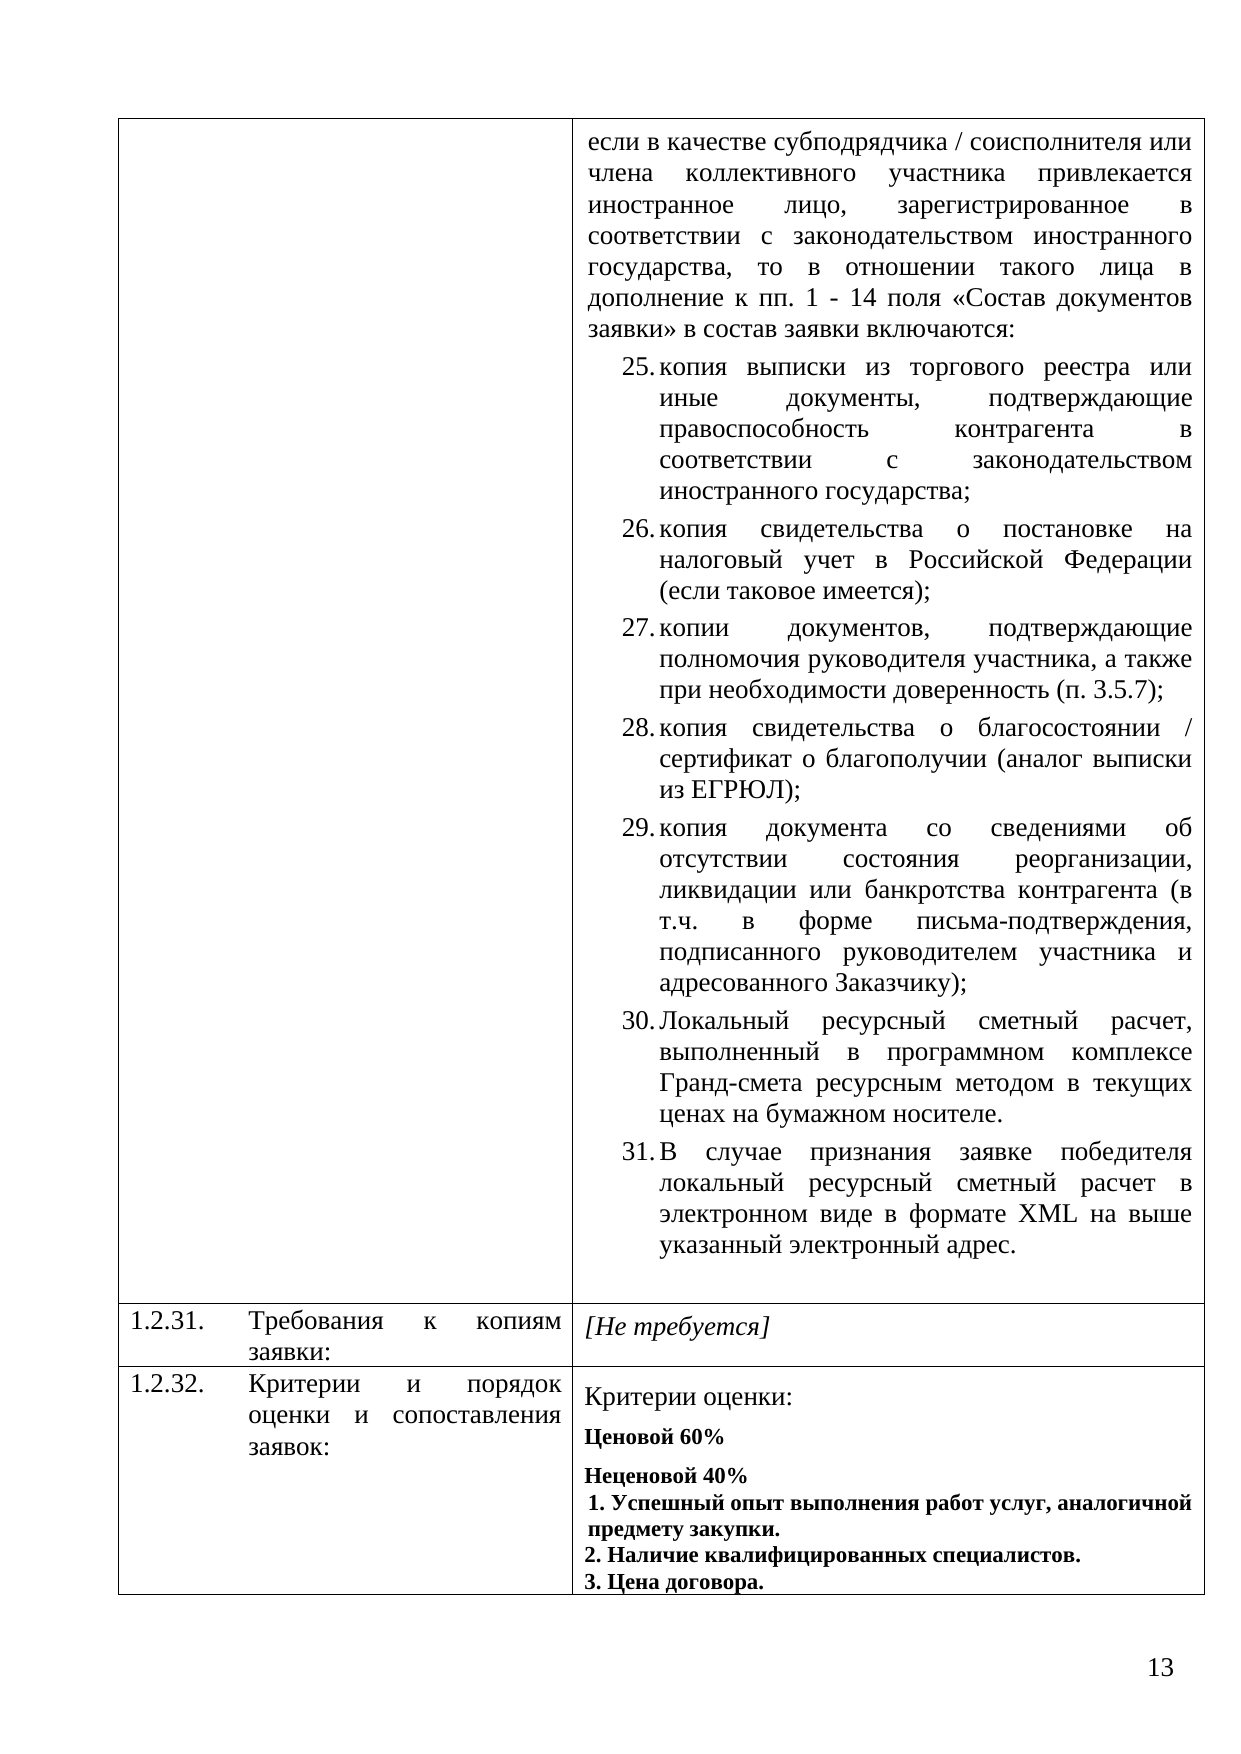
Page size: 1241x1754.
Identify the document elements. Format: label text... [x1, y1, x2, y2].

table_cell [573, 1367, 1204, 1594]
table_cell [119, 1367, 572, 1594]
table_cell Требования к копиям заявки: [119, 1304, 572, 1366]
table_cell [573, 119, 1204, 1303]
table_cell [Не требуется] [573, 1304, 1204, 1366]
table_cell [119, 119, 572, 1303]
